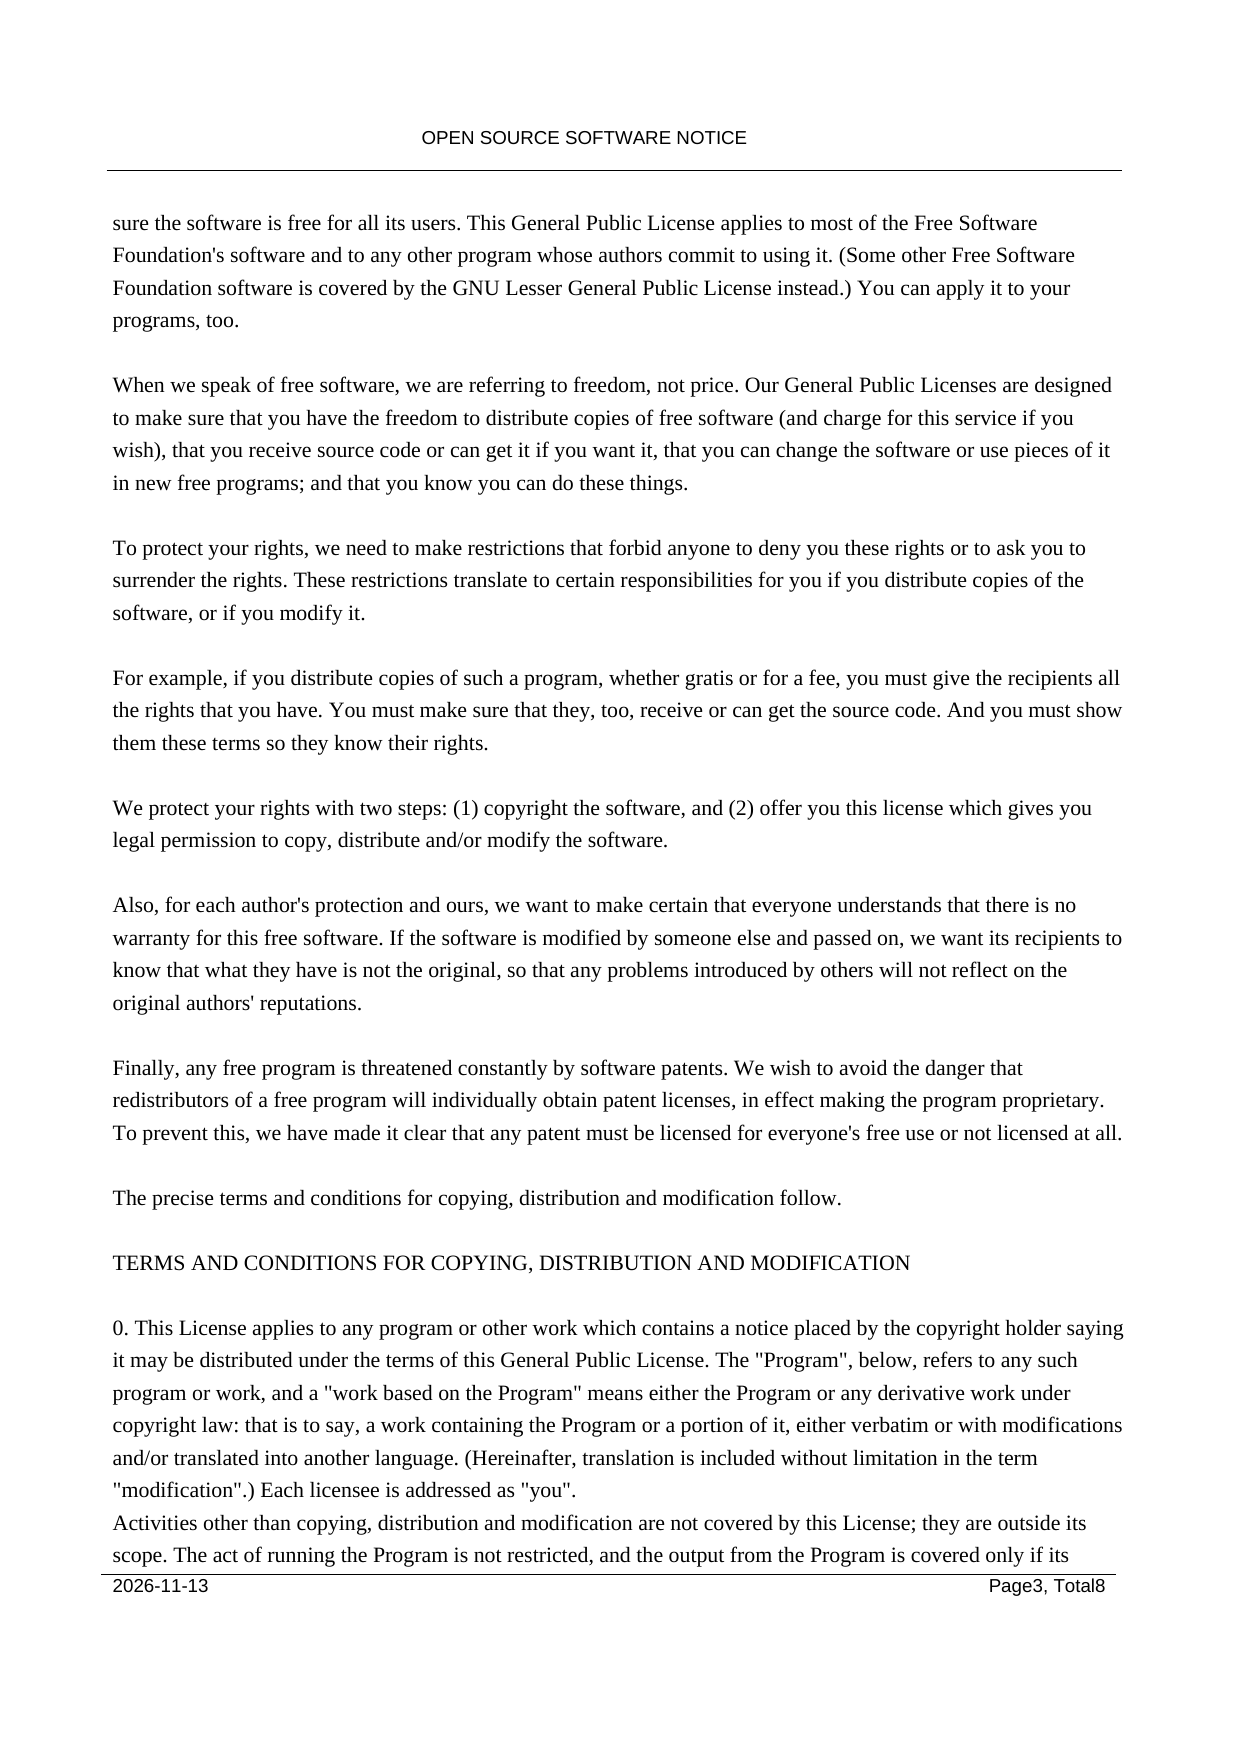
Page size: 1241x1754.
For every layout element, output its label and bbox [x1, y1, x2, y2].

text [112, 206, 1128, 1571]
